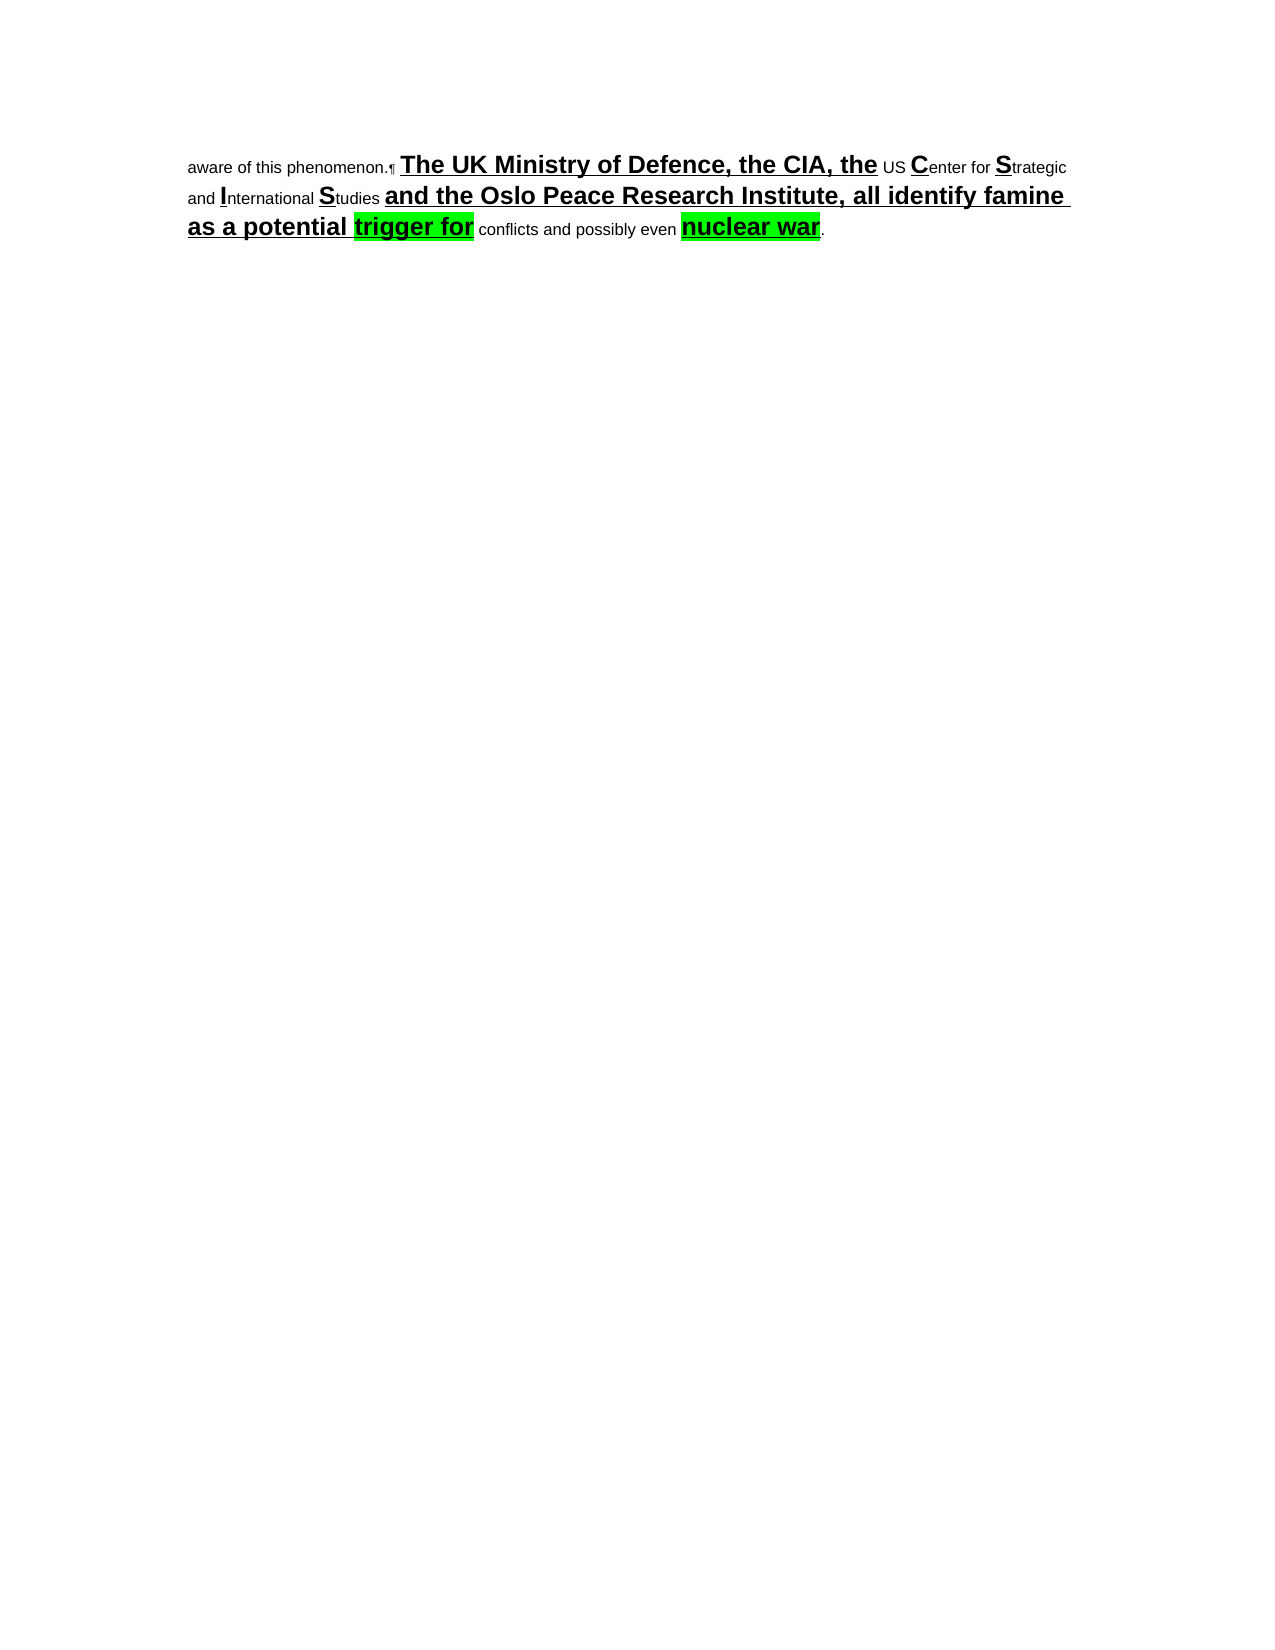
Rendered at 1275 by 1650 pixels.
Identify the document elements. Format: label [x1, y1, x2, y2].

text [187, 150, 1087, 241]
